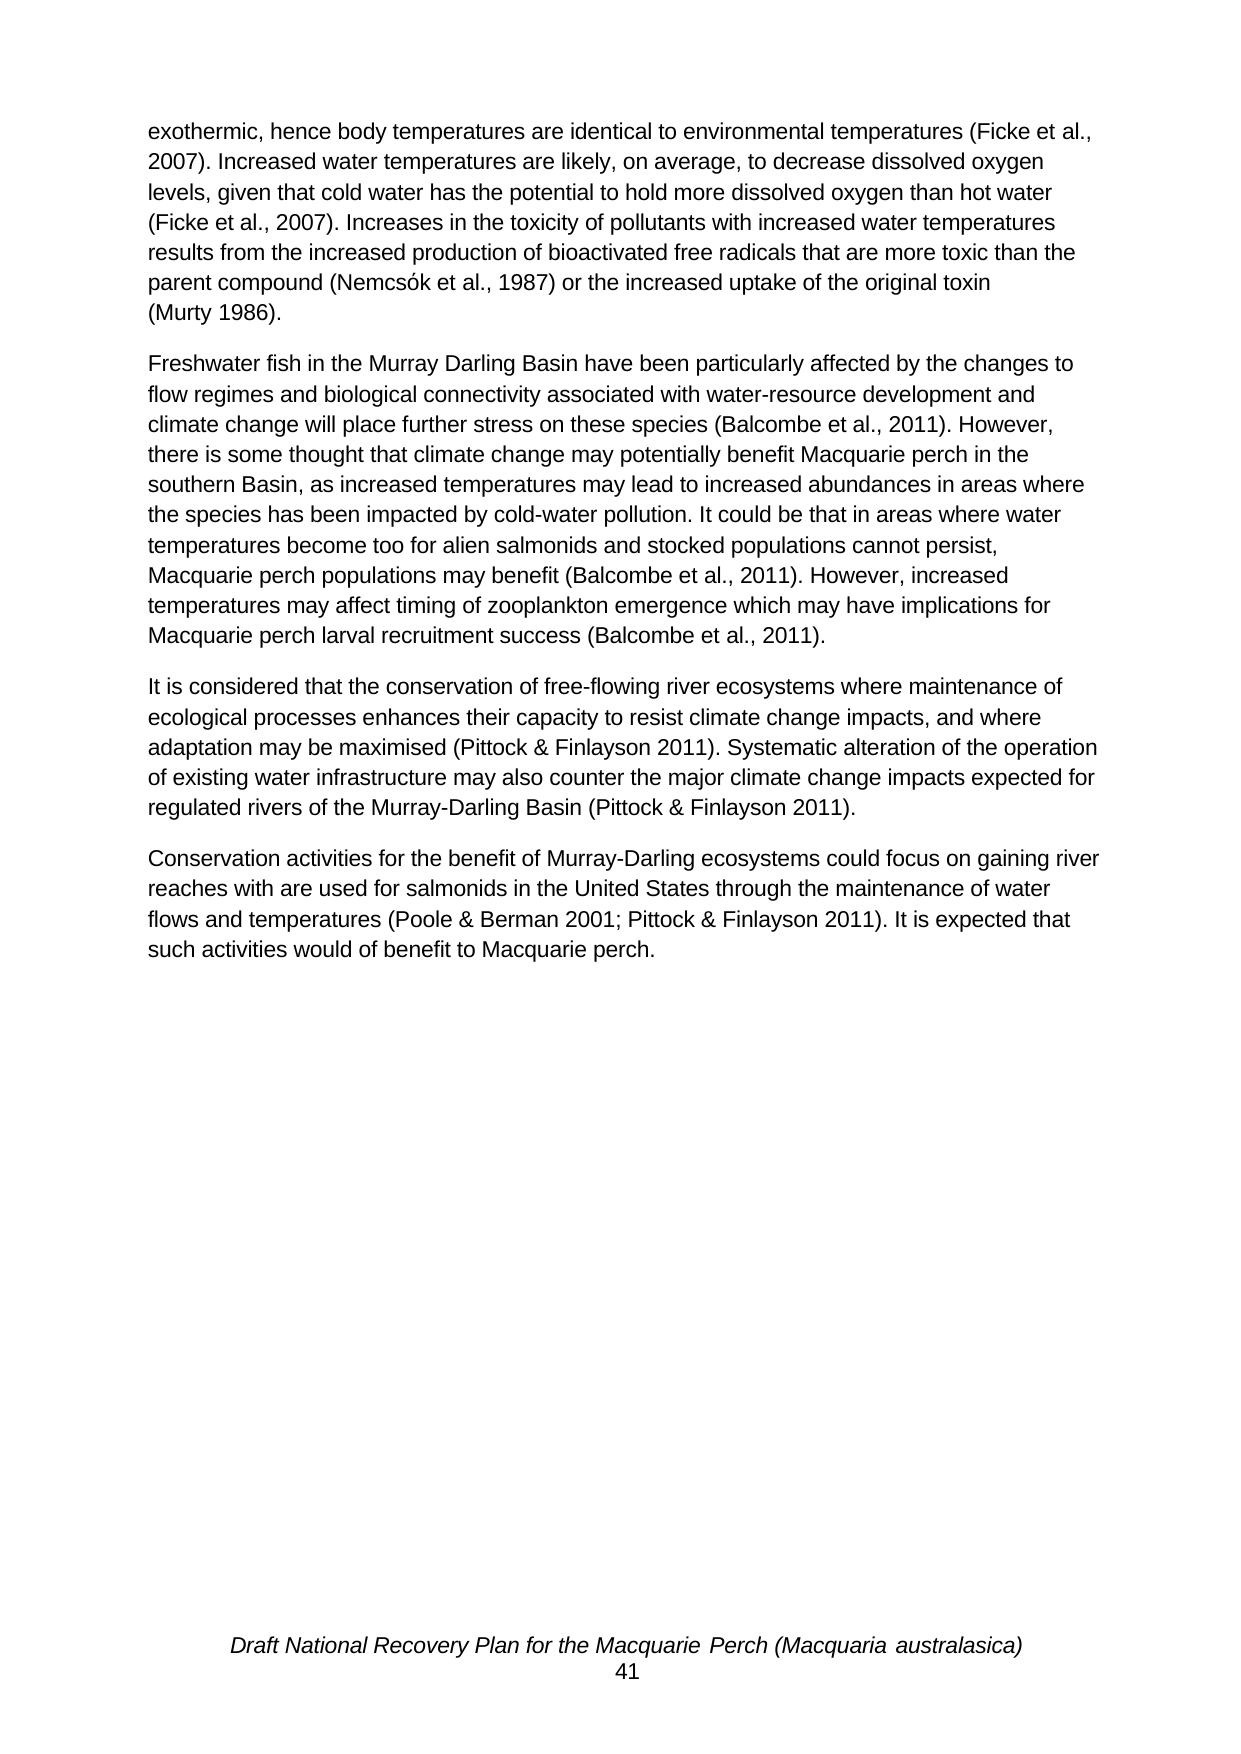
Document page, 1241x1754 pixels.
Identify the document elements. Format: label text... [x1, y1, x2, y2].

text It is considered that the conservation of free-flowing river ecosystems where maintenance of ecological processes enhances their capacity to resist climate change impacts, and where adaptation may be maximised (Pittock & Finlayson 2011). Systematic alteration of the operation of existing water infrastructure may also counter the major climate change impacts expected for regulated rivers of the Murray-Darling Basin (Pittock & Finlayson 2011). [148, 673, 1107, 821]
text Freshwater fish in the Murray Darling Basin have been particularly affected by the changes to flow regimes and biological connectivity associated with water-resource development and climate change will place further stress on these species (Balcombe et al., 2011). However, there is some thought that climate change may potentially benefit Macquarie perch in the southern Basin, as increased temperatures may lead to increased abundances in areas where the species has been impacted by cold-water pollution. It could be that in areas where water temperatures become too for alien salmonids and stocked populations cannot persist, Macquarie perch populations may benefit (Balcombe et al., 2011). However, increased temperatures may affect timing of zooplankton emergence which may have implications for Macquarie perch larval recruitment success (Balcombe et al., 2011). [148, 350, 1107, 649]
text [148, 118, 1107, 326]
text Conservation activities for the benefit of Murray-Darling ecosystems could focus on gaining river reaches with are used for salmonids in the United States through the maintenance of water flows and temperatures (Poole & Berman 2001; Pittock & Finlayson 2011). It is expected that such activities would of benefit to Macquarie perch. [148, 845, 1107, 962]
